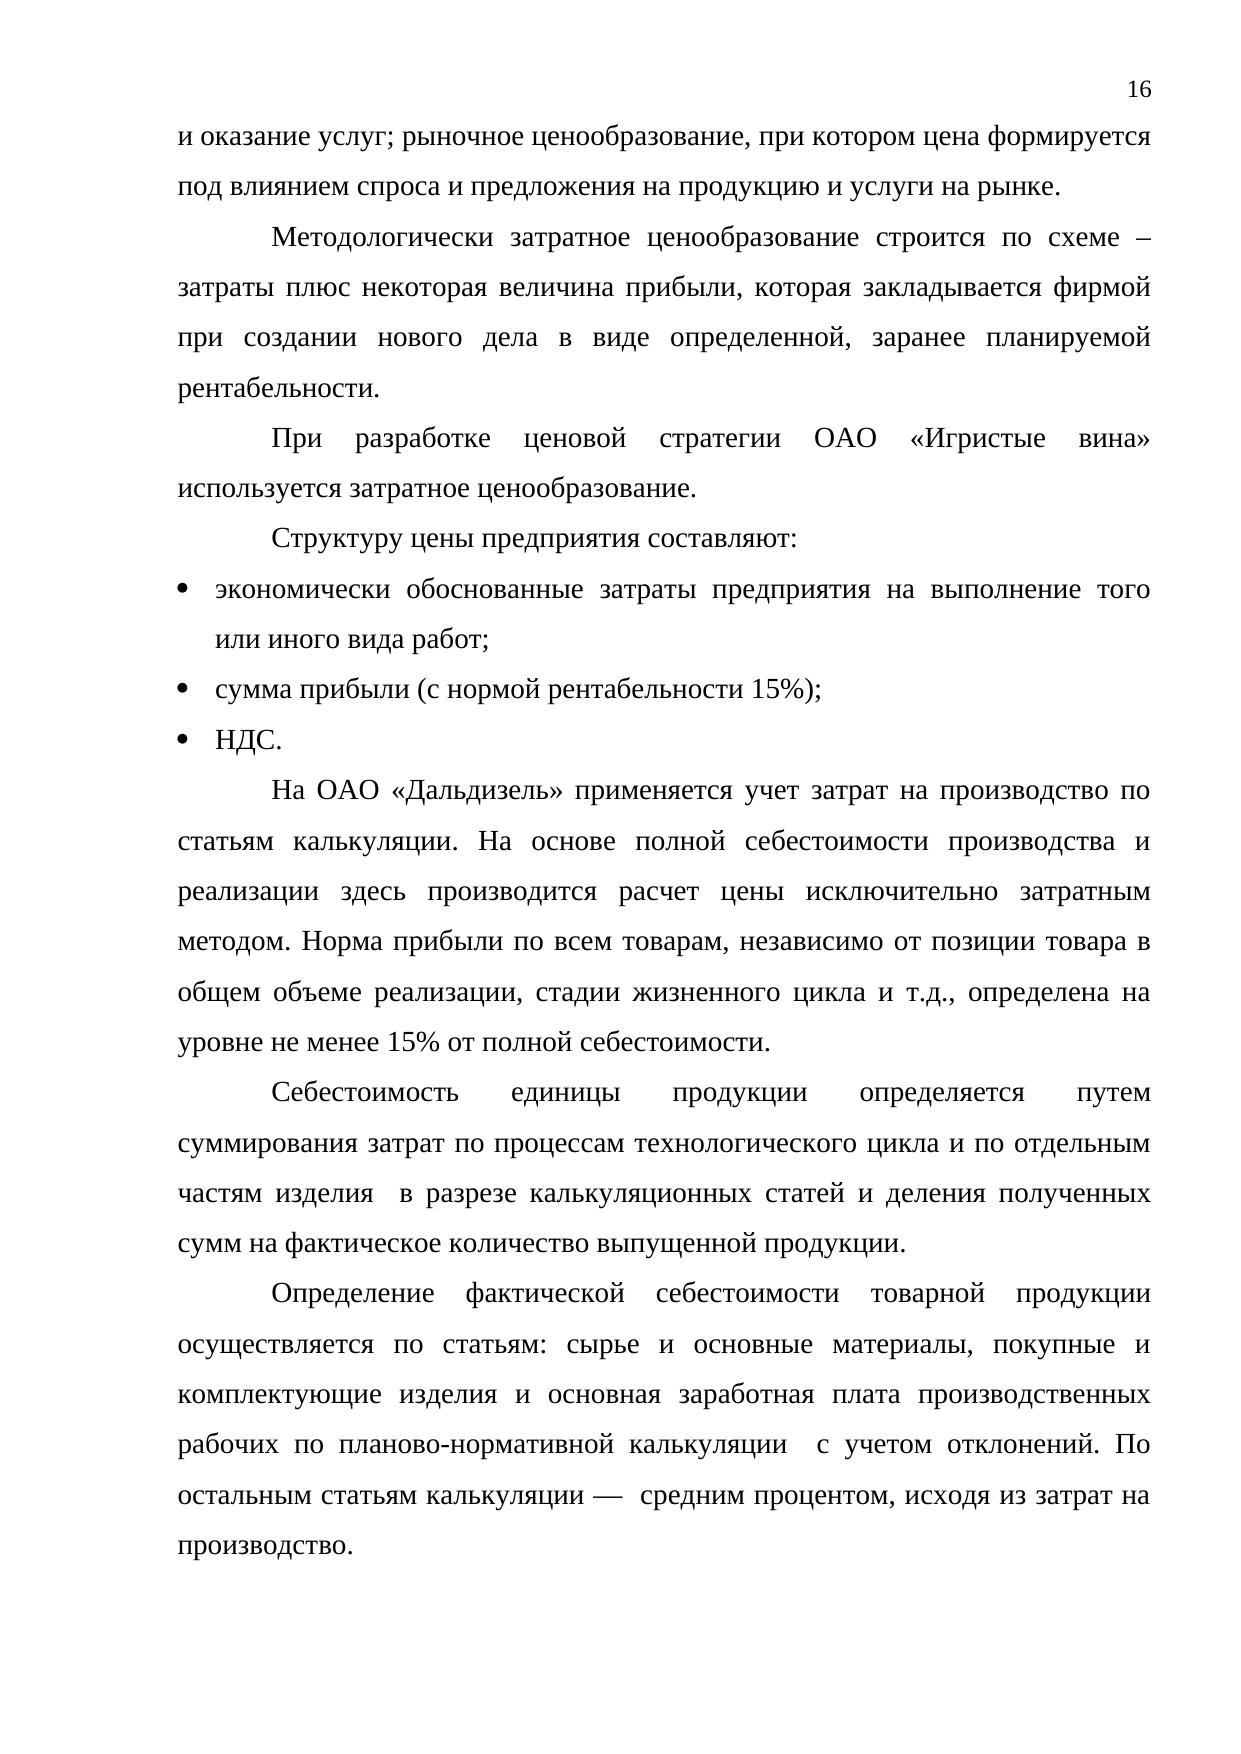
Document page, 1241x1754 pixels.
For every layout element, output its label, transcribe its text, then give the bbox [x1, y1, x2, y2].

text Методологически затратное ценообразование строится по схеме – затраты плюс некоторая величина прибыли, которая закладывается фирмой при создании нового дела в виде определенной, заранее планируемой рентабельности. [177, 219, 1152, 403]
list экономически обоснованные затраты предприятия на выполнение того или иного вида работ; [177, 571, 1152, 655]
text Структуру цены предприятия составляют: [177, 521, 1152, 554]
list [177, 118, 1152, 202]
list сумма прибыли (с нормой рентабельности 15%); [177, 672, 1152, 705]
text Себестоимость единицы продукции определяется путем суммирования затрат по процессам технологического цикла и по отдельным частям изделия в разрезе калькуляционных статей и деления полученных сумм на фактическое количество выпущенной продукции. [177, 1074, 1152, 1259]
text Определение фактической себестоимости товарной продукции осуществляется по статьям: сырье и основные материалы, покупные и комплектующие изделия и основная заработная плата производственных рабочих по планово-нормативной калькуляции с учетом отклонений. По остальным статьям калькуляции — средним процентом, исходя из затрат на производство. [177, 1276, 1152, 1561]
text При разработке ценовой стратегии ОАО «Игристые вина» используется затратное ценообразование. [177, 420, 1152, 504]
text На ОАО «Дальдизель» применяется учет затрат на производство по статьям калькуляции. На основе полной себестоимости производства и реализации здесь производится расчет цены исключительно затратным методом. Норма прибыли по всем товарам, независимо от позиции товара в общем объеме реализации, стадии жизненного цикла и т.д., определена на уровне не менее 15% от полной себестоимости. [177, 772, 1152, 1058]
list НДС. [177, 722, 1152, 756]
